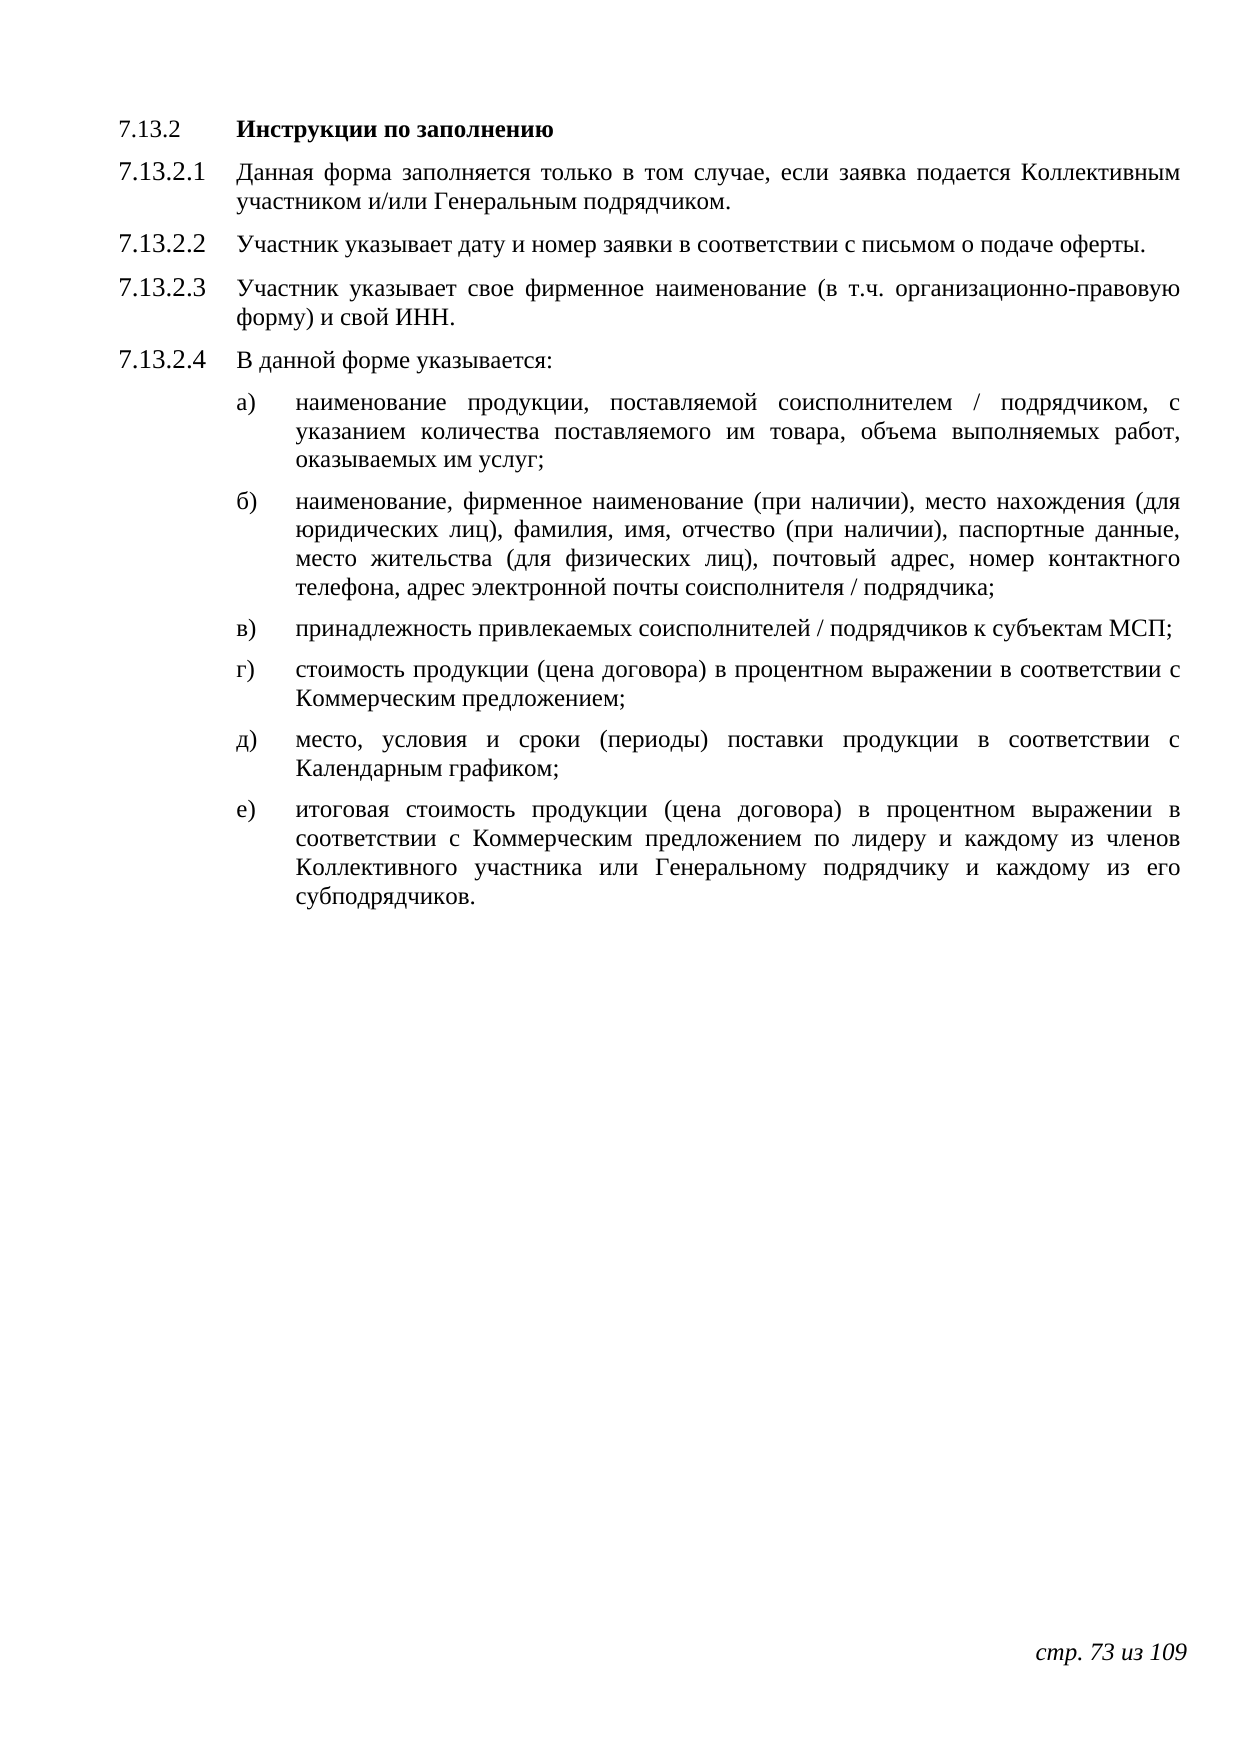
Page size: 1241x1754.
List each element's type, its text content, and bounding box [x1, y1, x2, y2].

text Инструкции по заполнению [118, 114, 1181, 142]
list итоговая стоимость продукции (цена договора) в процентном выражении в соответствии с Коммерческим предложением по лидеру и каждому из членов Коллективного участника или Генеральному подрядчику и каждому из его субподрядчиков. [236, 794, 1181, 909]
text принадлежность привлекаемых соисполнителей / подрядчиков к субъектам МСП; [236, 613, 1181, 642]
text стоимость продукции (цена договора) в процентном выражении в соответствии с Коммерческим предложением; [236, 654, 1181, 712]
text Участник указывает свое фирменное наименование (в т.ч. организационно-правовую форму) и свой ИНН. [118, 271, 1181, 331]
text место, условия и сроки (периоды) поставки продукции в соответствии с Календарным графиком; [236, 724, 1181, 782]
text наименование продукции, поставляемой соисполнителем / подрядчиком, с указанием количества поставляемого им товара, объема выполняемых работ, оказываемых им услуг; [236, 387, 1181, 473]
text В данной форме указывается: [118, 343, 1181, 374]
text Данная форма заполняется только в том случае, если заявка подается Коллективным участником и/или Генеральным подрядчиком. [118, 155, 1181, 215]
text Участник указывает дату и номер заявки в соответствии с письмом о подаче оферты. [118, 227, 1181, 258]
text наименование, фирменное наименование (при наличии), место нахождения (для юридических лиц), фамилия, имя, отчество (при наличии), паспортные данные, место жительства (для физических лиц), почтовый адрес, номер контактного телефона, адрес электронной почты соисполнителя / подрядчика; [236, 486, 1181, 601]
